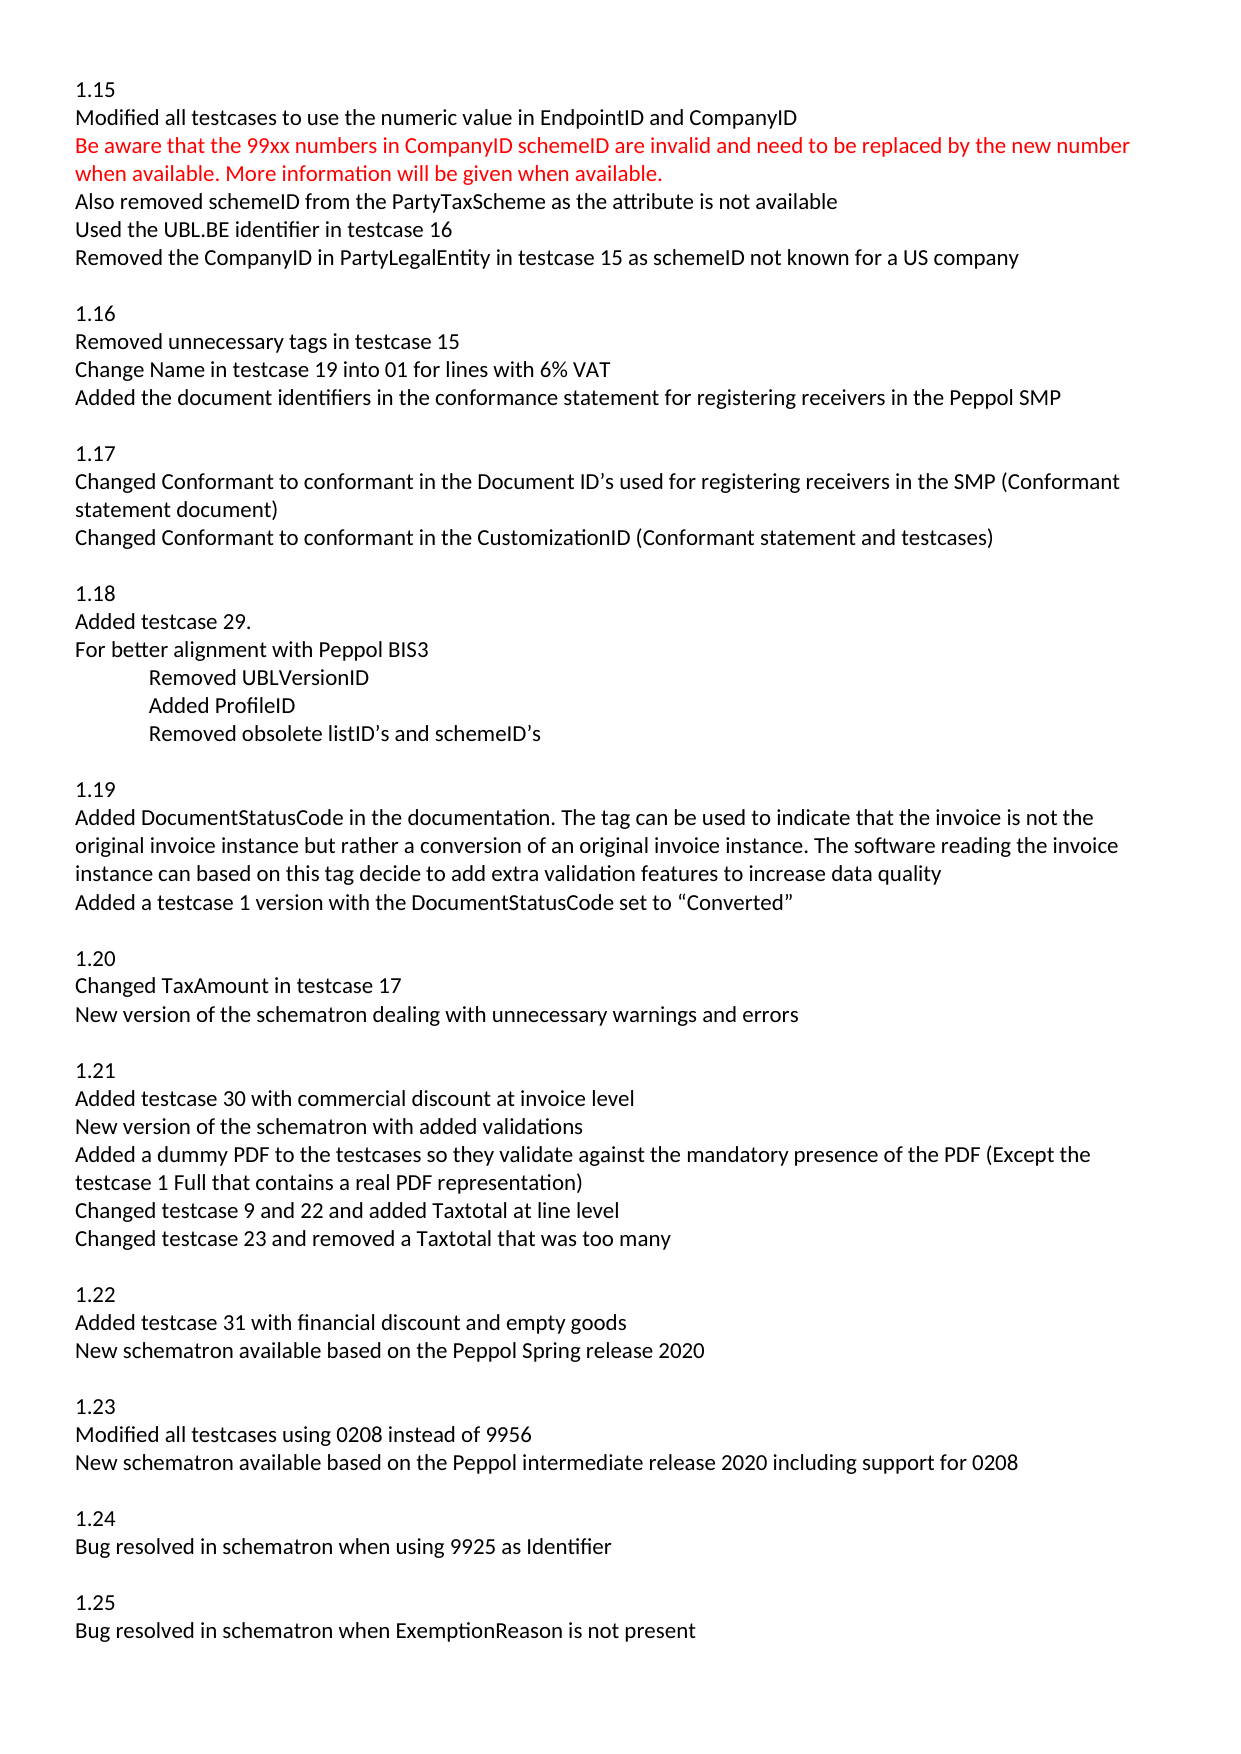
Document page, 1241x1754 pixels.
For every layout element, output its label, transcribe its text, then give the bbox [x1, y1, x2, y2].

text New version of the schematron with added validations [75, 1112, 1165, 1140]
text Used the UBL.BE identifier in testcase 16 [75, 215, 1165, 243]
text Added testcase 30 with commercial discount at invoice level [75, 1084, 1165, 1112]
text Added testcase 31 with financial discount and empty goods [75, 1308, 1165, 1336]
text Added DocumentStatusCode in the documentation. The tag can be used to indicate that the invoice is not the original invoice instance but rather a conversion of an original invoice instance. The software reading the invoice instance can based on this tag decide to add extra validation features to increase data quality [75, 803, 1165, 888]
text New schematron available based on the Peppol Spring release 2020 [75, 1336, 1165, 1364]
text Added the document identifiers in the conformance statement for registering receivers in the Peppol SMP [75, 383, 1165, 411]
text 1.21 [75, 1056, 1165, 1084]
text 1.24 [75, 1504, 1165, 1532]
text Added ProfileID [75, 691, 1165, 719]
text 1.18 [75, 579, 1165, 607]
text New schematron available based on the Peppol intermediate release 2020 including support for 0208 [75, 1448, 1165, 1476]
text Changed TaxAmount in testcase 17 [75, 972, 1165, 1000]
text Changed Conformant to conformant in the Document ID’s used for registering receivers in the SMP (Conformant statement document) [75, 467, 1165, 523]
text Changed Conformant to conformant in the CustomizationID (Conformant statement and testcases) [75, 523, 1165, 551]
text 1.17 [75, 439, 1165, 467]
text Added a dummy PDF to the testcases so they validate against the mandatory presence of the PDF (Except the testcase 1 Full that contains a real PDF representation) [75, 1140, 1165, 1196]
text Removed UBLVersionID [75, 663, 1165, 691]
text Changed testcase 23 and removed a Taxtotal that was too many [75, 1224, 1165, 1252]
text 1.16 [75, 299, 1165, 327]
text Modified all testcases using 0208 instead of 9956 [75, 1420, 1165, 1448]
text Bug resolved in schematron when ExemptionReason is not present [75, 1616, 1165, 1644]
text Also removed schemeID from the PartyTaxScheme as the attribute is not available [75, 187, 1165, 215]
text Added a testcase 1 version with the DocumentStatusCode set to “Converted” [75, 888, 1165, 916]
text 1.23 [75, 1392, 1165, 1420]
text 1.25 [75, 1588, 1165, 1616]
text 1.15 [75, 75, 1165, 103]
text Be aware that the 99xx numbers in CompanyID schemeID are invalid and need to be replaced by the new number when available. More information will be given when available. [75, 131, 1165, 187]
text Removed unnecessary tags in testcase 15 [75, 327, 1165, 355]
text New version of the schematron dealing with unnecessary warnings and errors [75, 1000, 1165, 1028]
text Changed testcase 9 and 22 and added Taxtotal at line level [75, 1196, 1165, 1224]
text Removed the CompanyID in PartyLegalEntity in testcase 15 as schemeID not known for a US company [75, 243, 1165, 271]
text Change Name in testcase 19 into 01 for lines with 6% VAT [75, 355, 1165, 383]
text 1.19 [75, 776, 1165, 803]
text Removed obsolete listID’s and schemeID’s [75, 719, 1165, 747]
text 1.20 [75, 944, 1165, 972]
text For better alignment with Peppol BIS3 [75, 635, 1165, 663]
text 1.22 [75, 1280, 1165, 1308]
text Modified all testcases to use the numeric value in EndpointID and CompanyID [75, 103, 1165, 131]
text Added testcase 29. [75, 607, 1165, 635]
text Bug resolved in schematron when using 9925 as Identifier [75, 1532, 1165, 1560]
